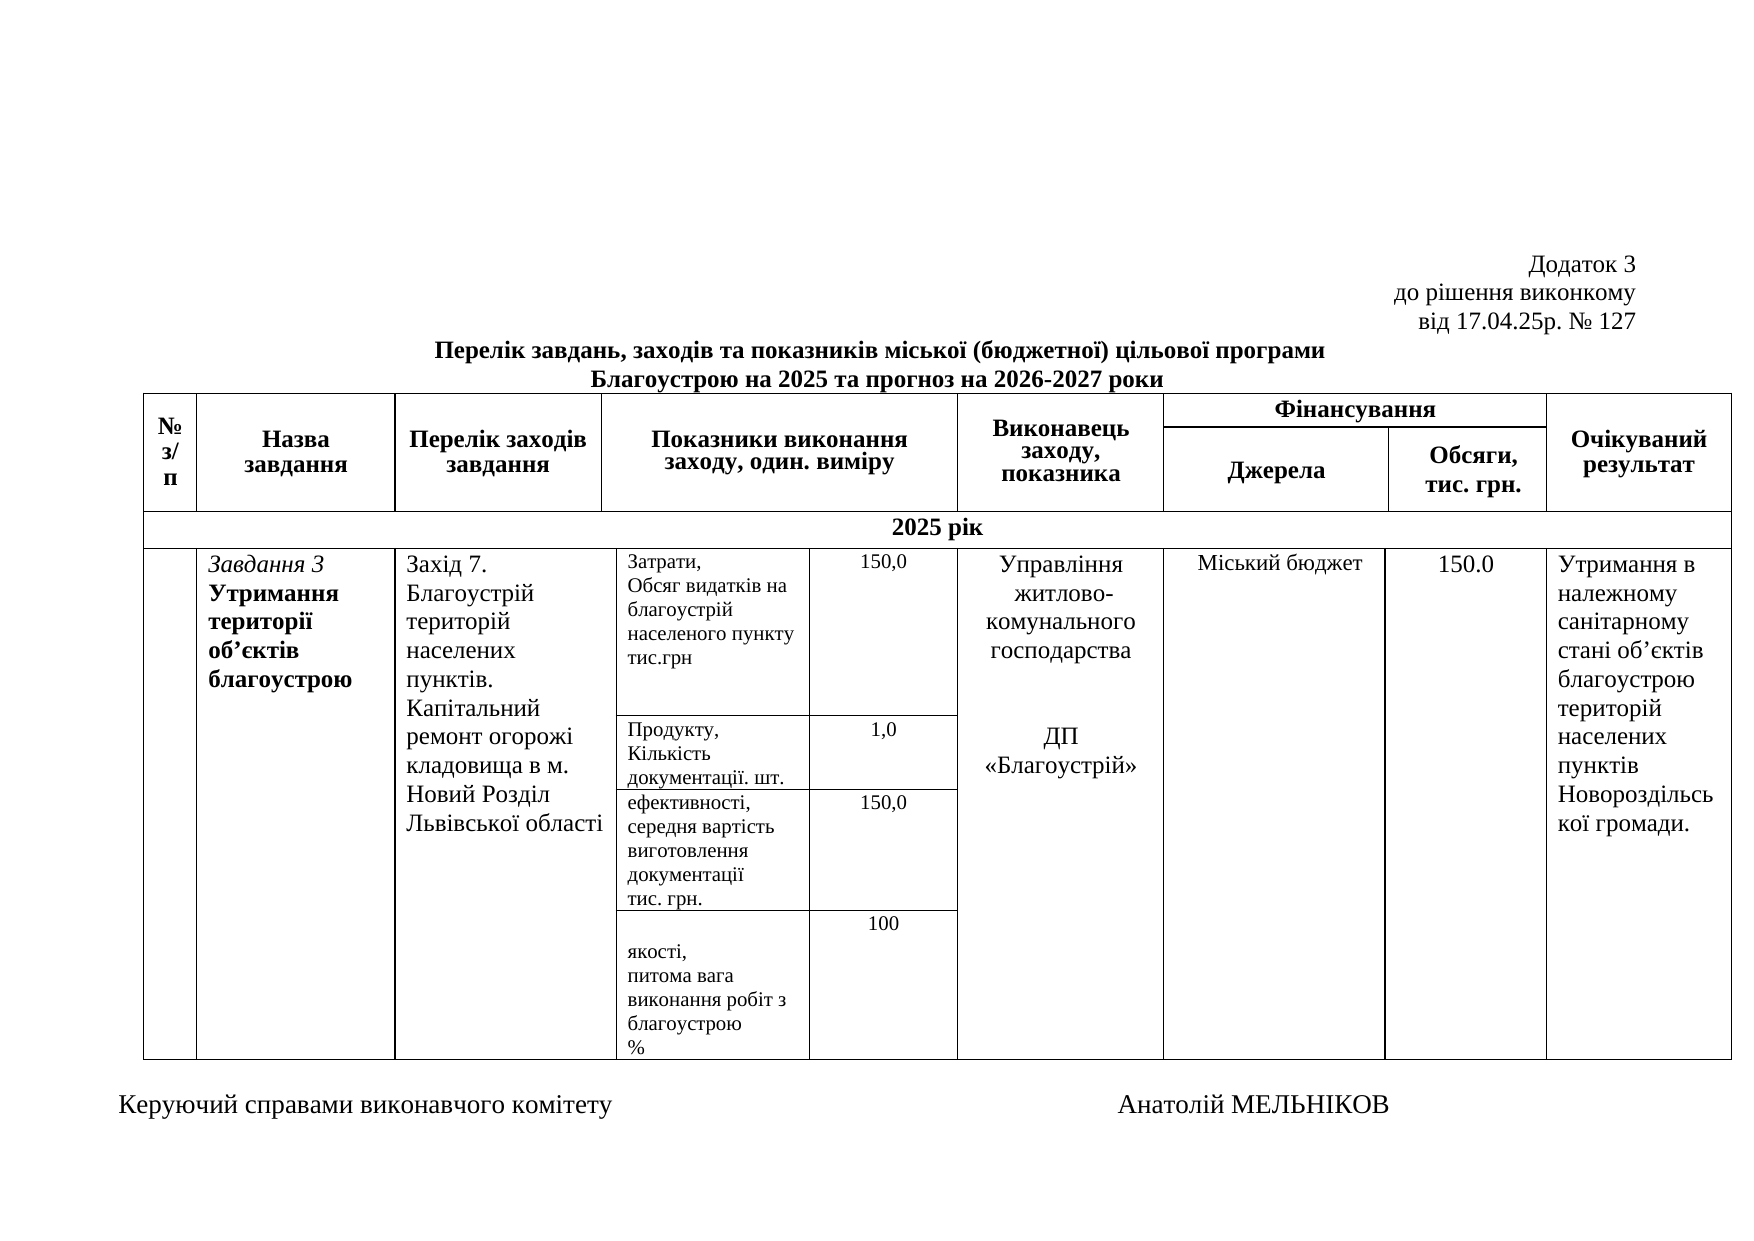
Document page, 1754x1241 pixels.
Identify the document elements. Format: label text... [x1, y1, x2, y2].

text від 17.04.25р. № 127 [118, 306, 1636, 335]
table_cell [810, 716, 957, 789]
text Додаток 3 [118, 249, 1636, 277]
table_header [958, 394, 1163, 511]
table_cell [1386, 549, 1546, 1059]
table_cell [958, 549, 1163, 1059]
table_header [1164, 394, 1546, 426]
text до рішення виконкому [118, 277, 1636, 306]
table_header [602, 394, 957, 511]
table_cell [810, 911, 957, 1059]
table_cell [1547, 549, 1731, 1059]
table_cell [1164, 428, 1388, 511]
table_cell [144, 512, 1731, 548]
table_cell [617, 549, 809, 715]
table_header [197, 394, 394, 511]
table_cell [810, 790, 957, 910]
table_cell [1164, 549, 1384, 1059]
text Благоустрою на 2025 та прогноз на 2026-2027 роки [118, 364, 1636, 392]
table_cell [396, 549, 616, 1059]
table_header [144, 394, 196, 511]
text Керуючий справами виконавчого комітету Анатолій МЕЛЬНІКОВ [118, 1094, 1636, 1119]
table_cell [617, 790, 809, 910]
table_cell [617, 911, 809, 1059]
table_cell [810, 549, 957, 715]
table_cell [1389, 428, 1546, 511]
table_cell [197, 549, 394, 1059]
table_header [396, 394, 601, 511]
text Перелік завдань, заходів та показників міської (бюджетної) цільової програми [118, 335, 1636, 364]
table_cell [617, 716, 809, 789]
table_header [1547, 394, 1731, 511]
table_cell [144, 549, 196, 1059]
